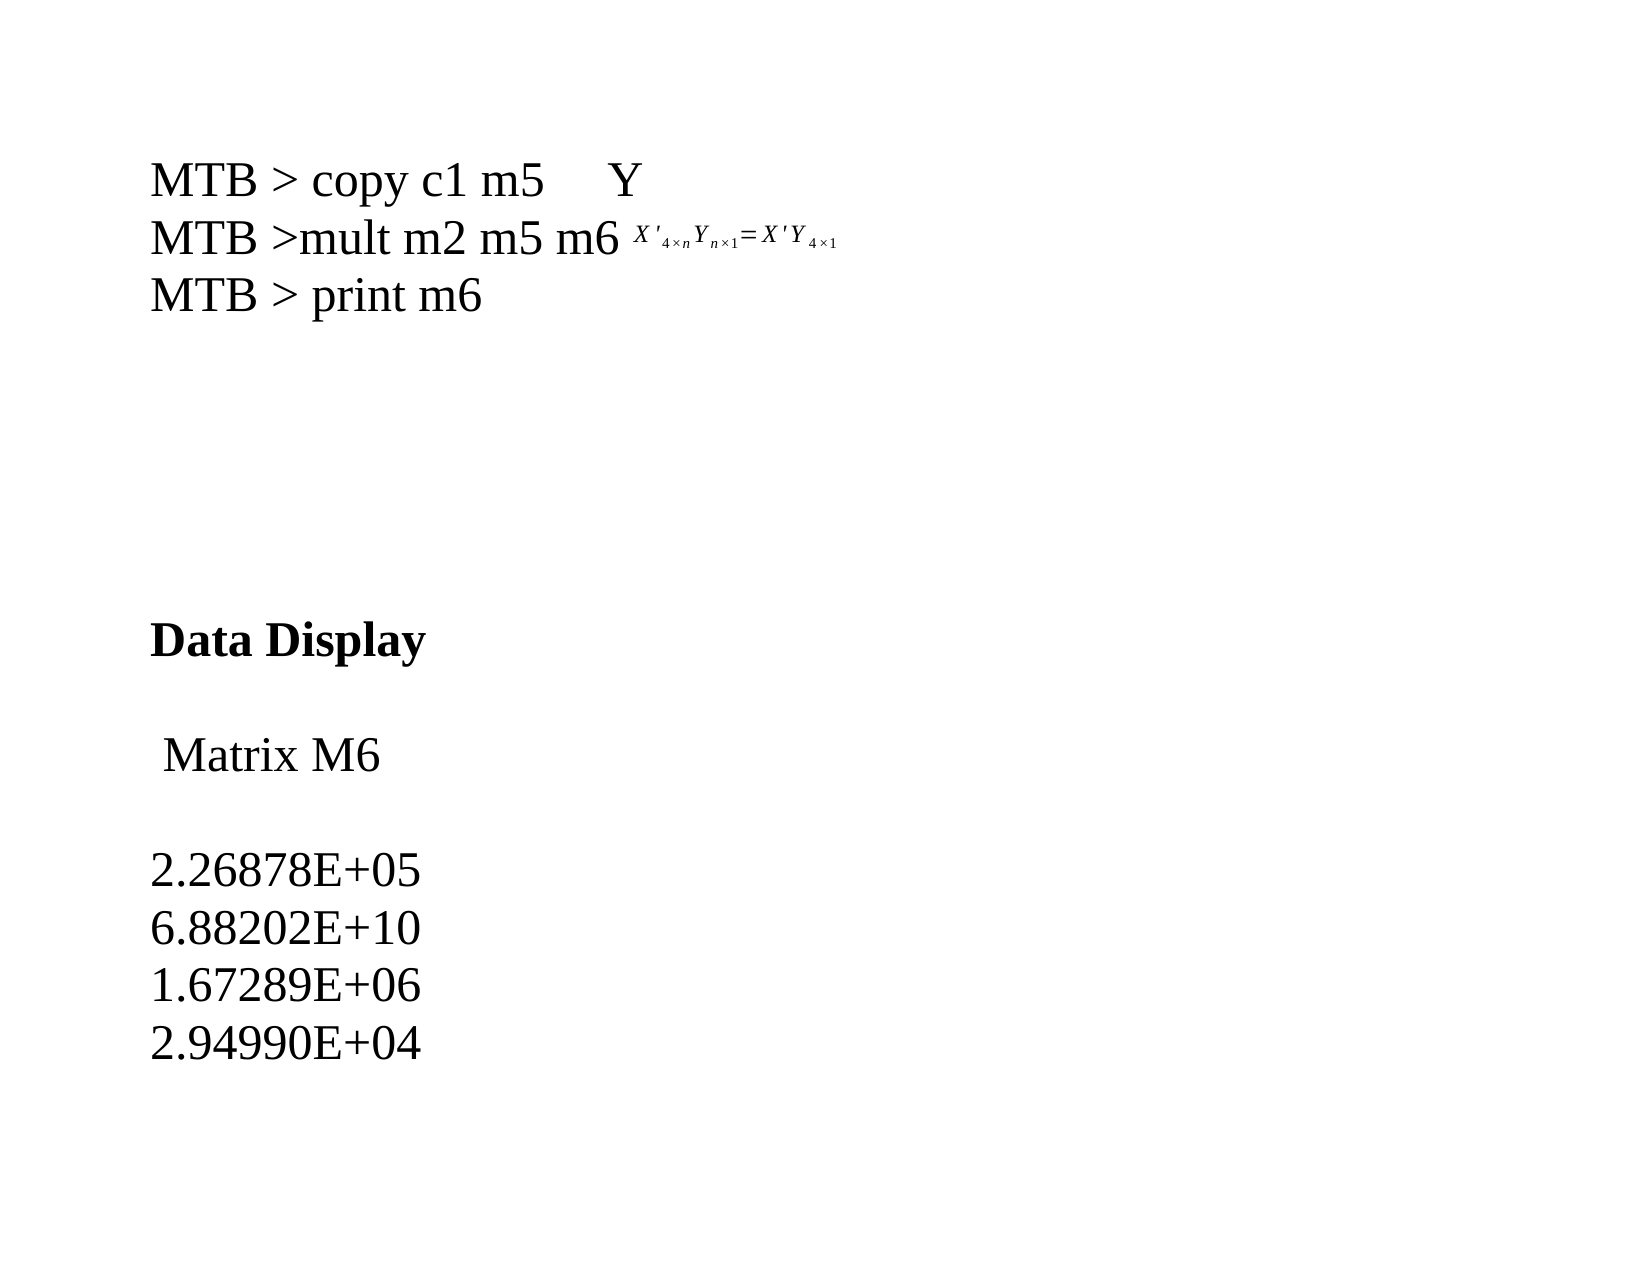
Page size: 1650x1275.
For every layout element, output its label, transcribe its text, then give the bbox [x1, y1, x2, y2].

text 6.88202E+10 [150, 897, 1500, 955]
text 1.67289E+06 [150, 955, 1500, 1012]
text Matrix M6 [150, 725, 1500, 782]
text 2.94990E+04 [150, 1012, 1500, 1070]
text MTB >mult m2 m5 m6 [150, 207, 1500, 265]
text MTB > copy c1 m5 Y [150, 150, 1500, 207]
text 2.26878E+05 [150, 840, 1500, 897]
text MTB > print m6 [150, 265, 1500, 322]
text Data Display [150, 610, 1500, 667]
